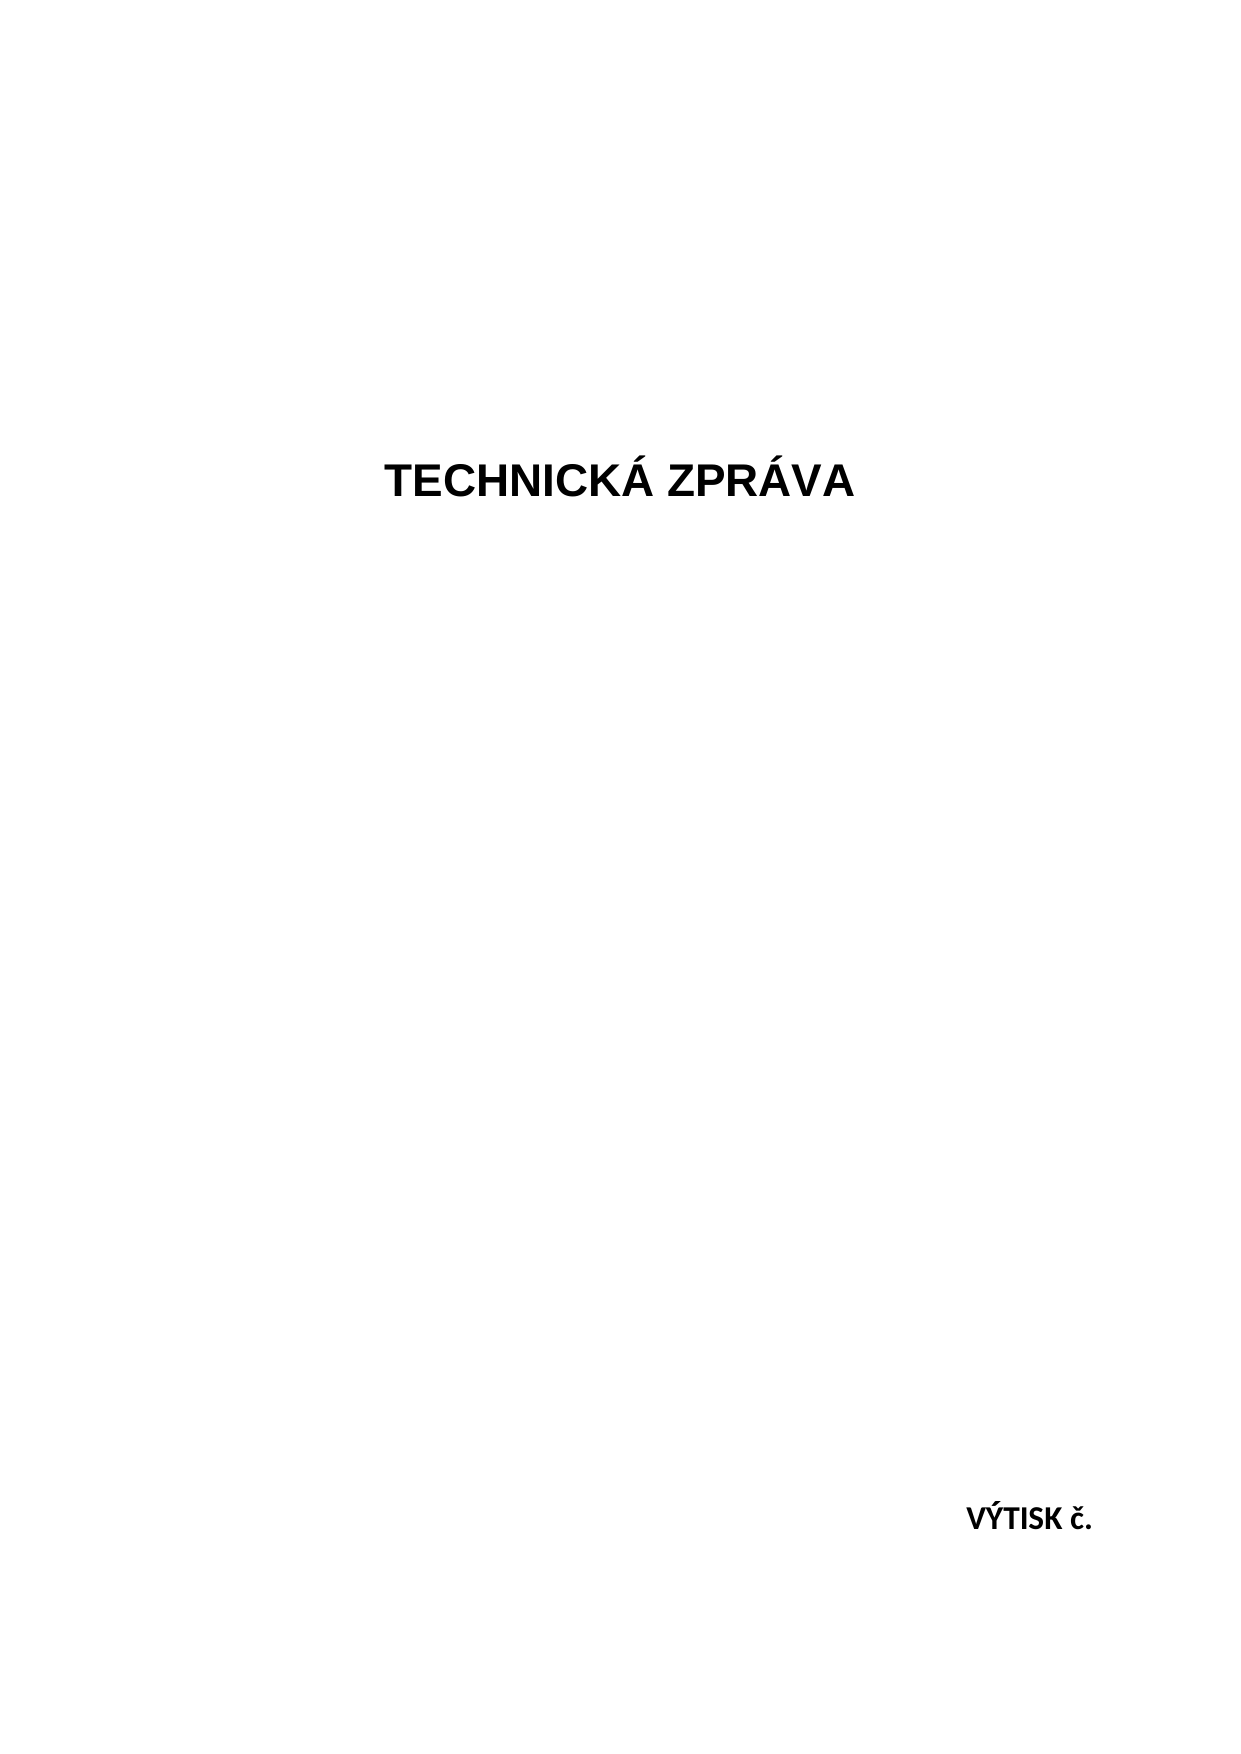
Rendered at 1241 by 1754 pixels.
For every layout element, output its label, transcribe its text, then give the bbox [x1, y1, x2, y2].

text VÝTISK č. [148, 1497, 1093, 1538]
text TECHNICKÁ ZPRÁVA [148, 454, 1093, 507]
